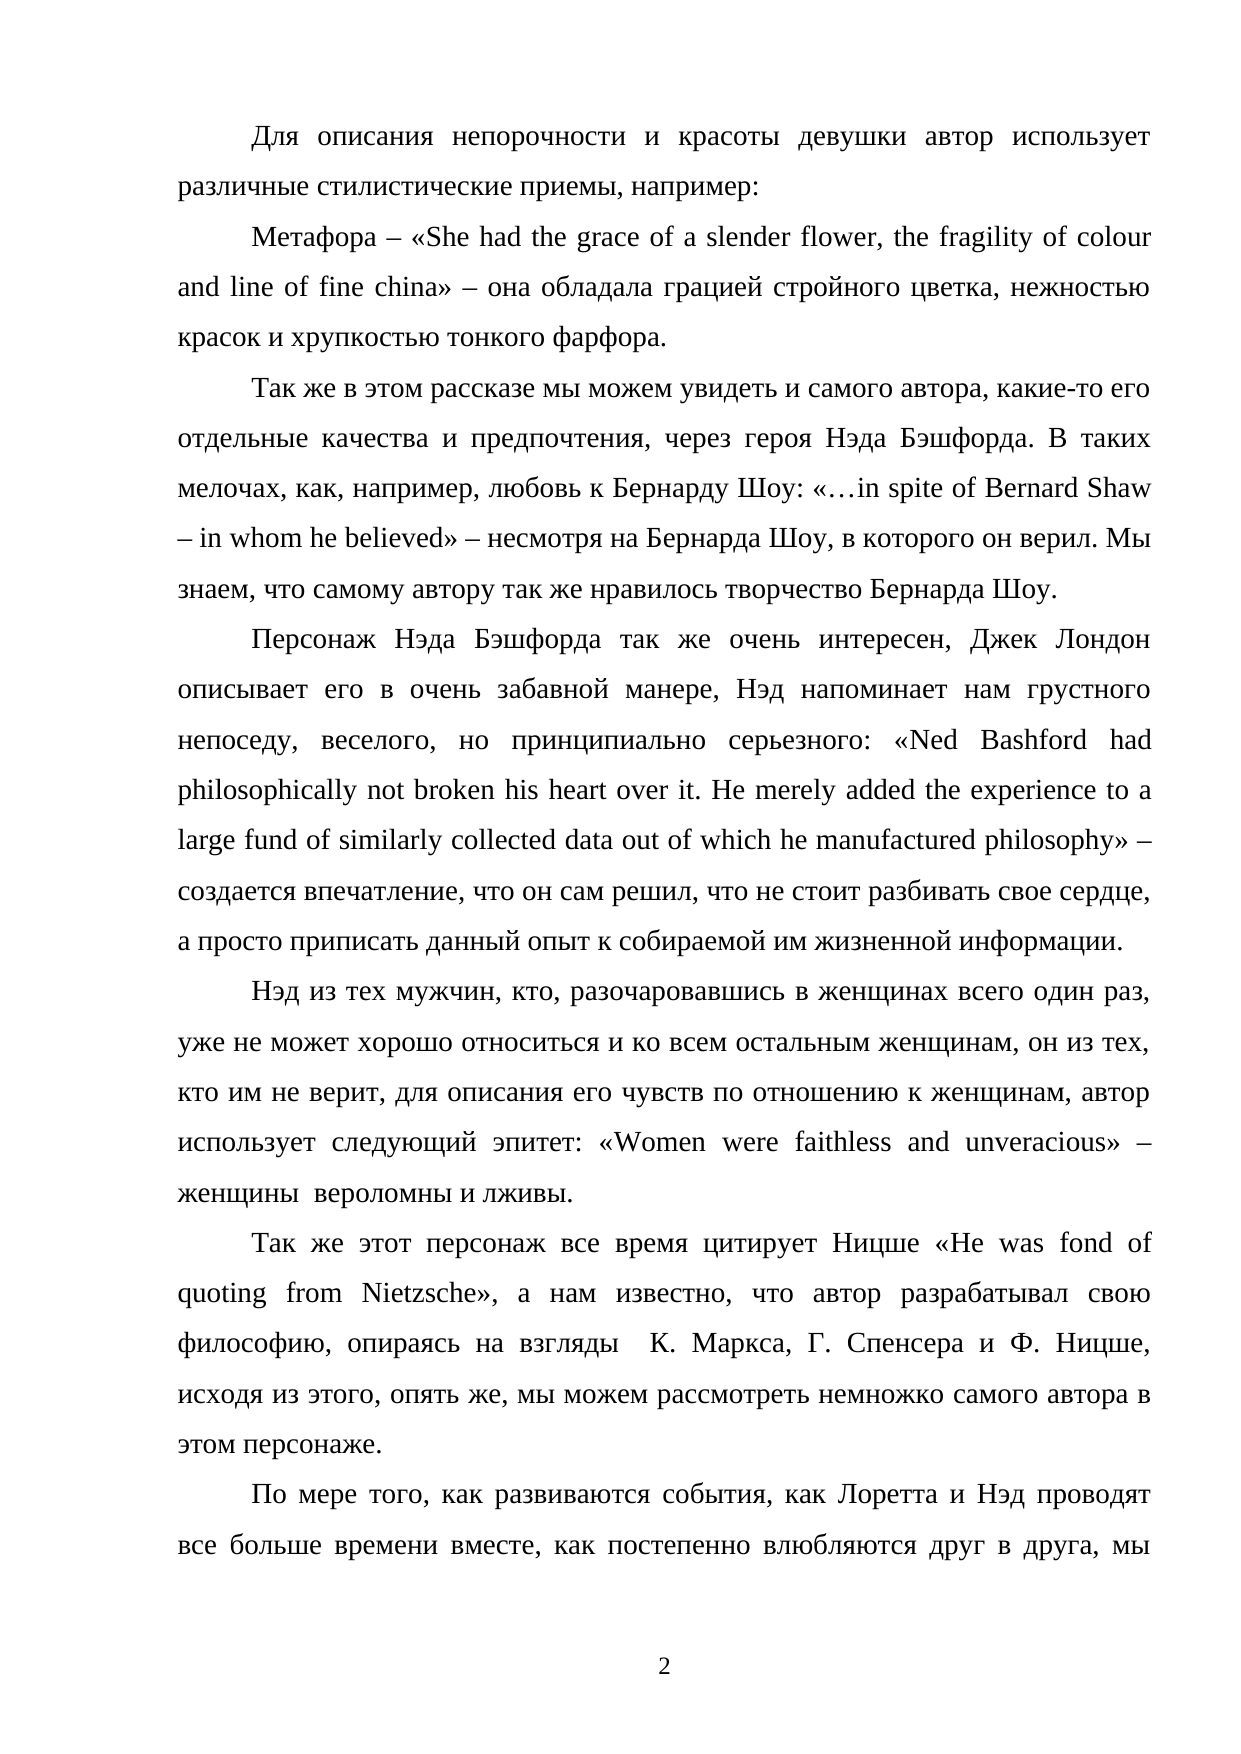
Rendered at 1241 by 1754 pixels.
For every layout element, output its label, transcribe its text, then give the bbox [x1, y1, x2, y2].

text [177, 1477, 1152, 1560]
text Для описания непорочности и красоты девушки автор использует различные стилистические приемы, например: [177, 118, 1152, 202]
text Так же в этом рассказе мы можем увидеть и самого автора, какие-то его отдельные качества и предпочтения, через героя Нэда Бэшфорда. В таких мелочах, как, например, любовь к Бернарду Шоу: «…in spite of Bernard Shaw – in whom he believed» – несмотря на Бернарда Шоу, в которого он верил. Мы знаем, что самому автору так же нравилось творчество Бернарда Шоу. [177, 370, 1152, 604]
text Метафора – «She had the grace of a slender flower, the fragility of colour and line of fine china» – она обладала грацией стройного цветка, нежностью красок и хрупкостью тонкого фарфора. [177, 219, 1152, 353]
text Нэд из тех мужчин, кто, разочаровавшись в женщинах всего один раз, уже не может хорошо относиться и ко всем остальным женщинам, он из тех, кто им не верит, для описания его чувств по отношению к женщинам, автор использует следующий эпитет: «Women were faithless and unveracious» – женщины вероломны и лживы. [177, 973, 1152, 1208]
text Персонаж Нэда Бэшфорда так же очень интересен, Джек Лондон описывает его в очень забавной манере, Нэд напоминает нам грустного непоседу, веселого, но принципиально серьезного: «Ned Bashford had philosophically not broken his heart over it. He merely added the experience to a large fund of similarly collected data out of which he manufactured philosophy» – создается впечатление, что он сам решил, что не стоит разбивать свое сердце, а просто приписать данный опыт к собираемой им жизненной информации. [177, 621, 1152, 957]
text Так же этот персонаж все время цитирует Ницше «He was fond of quoting from Nietzsche», а нам известно, что автор разрабатывал свою философию, опираясь на взгляды К. Маркса, Г. Спенсера и Ф. Ницше, исходя из этого, опять же, мы можем рассмотреть немножко самого автора в этом персонаже. [177, 1225, 1152, 1460]
